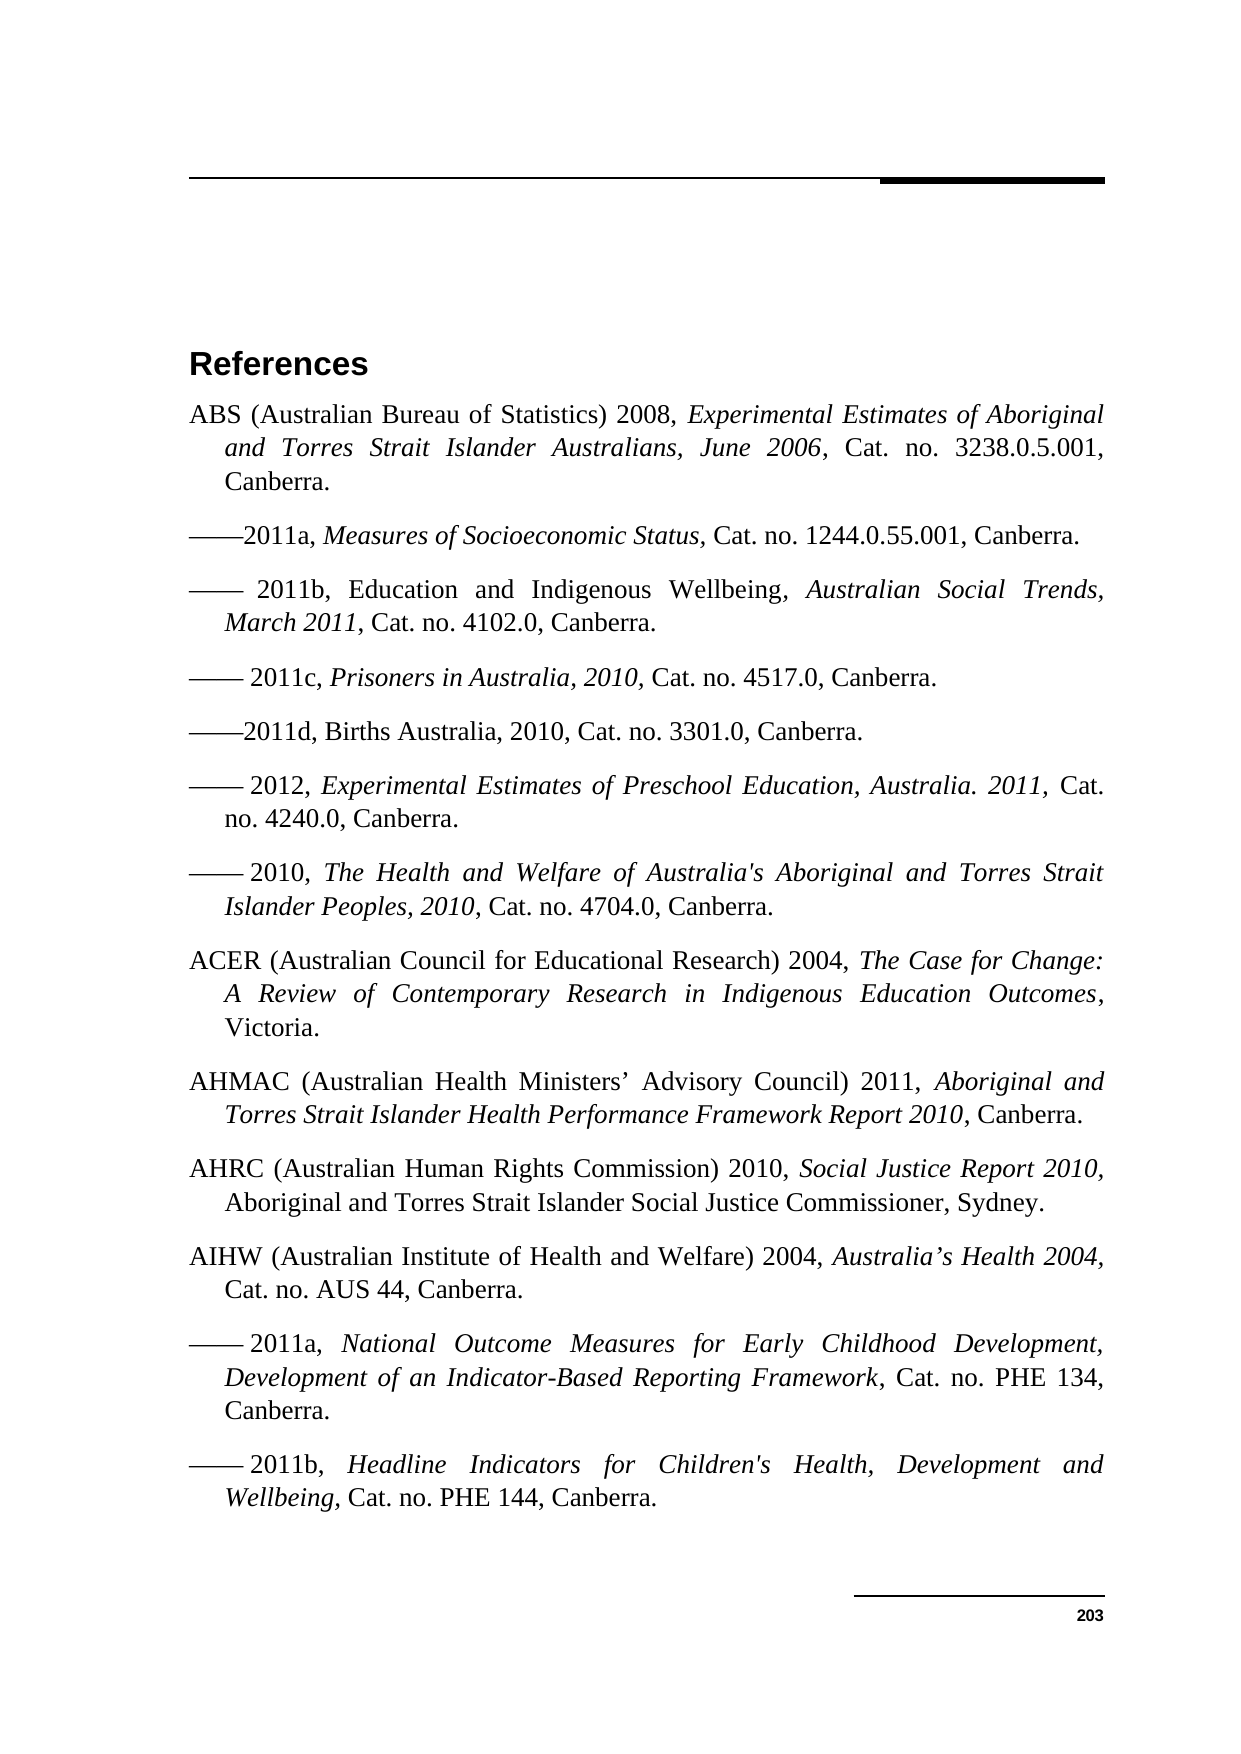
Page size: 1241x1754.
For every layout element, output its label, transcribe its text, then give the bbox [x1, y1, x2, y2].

text ABS (Australian Bureau of Statistics) 2008, Experimental Estimates of Aboriginal and Torres Strait Islander Australians, June 2006, Cat. no. 3238.0.5.001, Canberra. [189, 396, 1104, 496]
text AIHW (Australian Institute of Health and Welfare) 2004, Australia’s Health 2004, Cat. no. AUS 44, Canberra. [189, 1238, 1104, 1304]
text AHMAC (Australian Health Ministers’ Advisory Council) 2011, Aboriginal and Torres Strait Islander Health Performance Framework Report 2010, Canberra. [189, 1063, 1104, 1129]
text —— 2011b, Headline Indicators for Children's Health, Development and Wellbeing, Cat. no. PHE 144, Canberra. [189, 1446, 1104, 1513]
text ACER (Australian Council for Educational Research) 2004, The Case for Change: A Review of Contemporary Research in Indigenous Education Outcomes, Victoria. [189, 942, 1104, 1042]
text AHRC (Australian Human Rights Commission) 2010, Social Justice Report 2010, Aboriginal and Torres Strait Islander Social Justice Commissioner, Sydney. [189, 1150, 1104, 1217]
text ——2011d, Births Australia, 2010, Cat. no. 3301.0, Canberra. [189, 713, 1104, 746]
text —— 2010, The Health and Welfare of Australia's Aboriginal and Torres Strait Islander Peoples, 2010, Cat. no. 4704.0, Canberra. [189, 854, 1104, 921]
text —— 2011c, Prisoners in Australia, 2010, Cat. no. 4517.0, Canberra. [189, 658, 1104, 692]
text —— 2011a, National Outcome Measures for Early Childhood Development, Development of an Indicator-Based Reporting Framework, Cat. no. PHE 134, Canberra. [189, 1325, 1104, 1425]
text —— 2011b, Education and Indigenous Wellbeing, Australian Social Trends, March 2011, Cat. no. 4102.0, Canberra. [189, 571, 1104, 638]
text ——2011a, Measures of Socioeconomic Status, Cat. no. 1244.0.55.001, Canberra. [189, 517, 1104, 550]
text —— 2012, Experimental Estimates of Preschool Education, Australia. 2011, Cat. no. 4240.0, Canberra. [189, 767, 1104, 833]
subtitle References [189, 342, 1104, 383]
